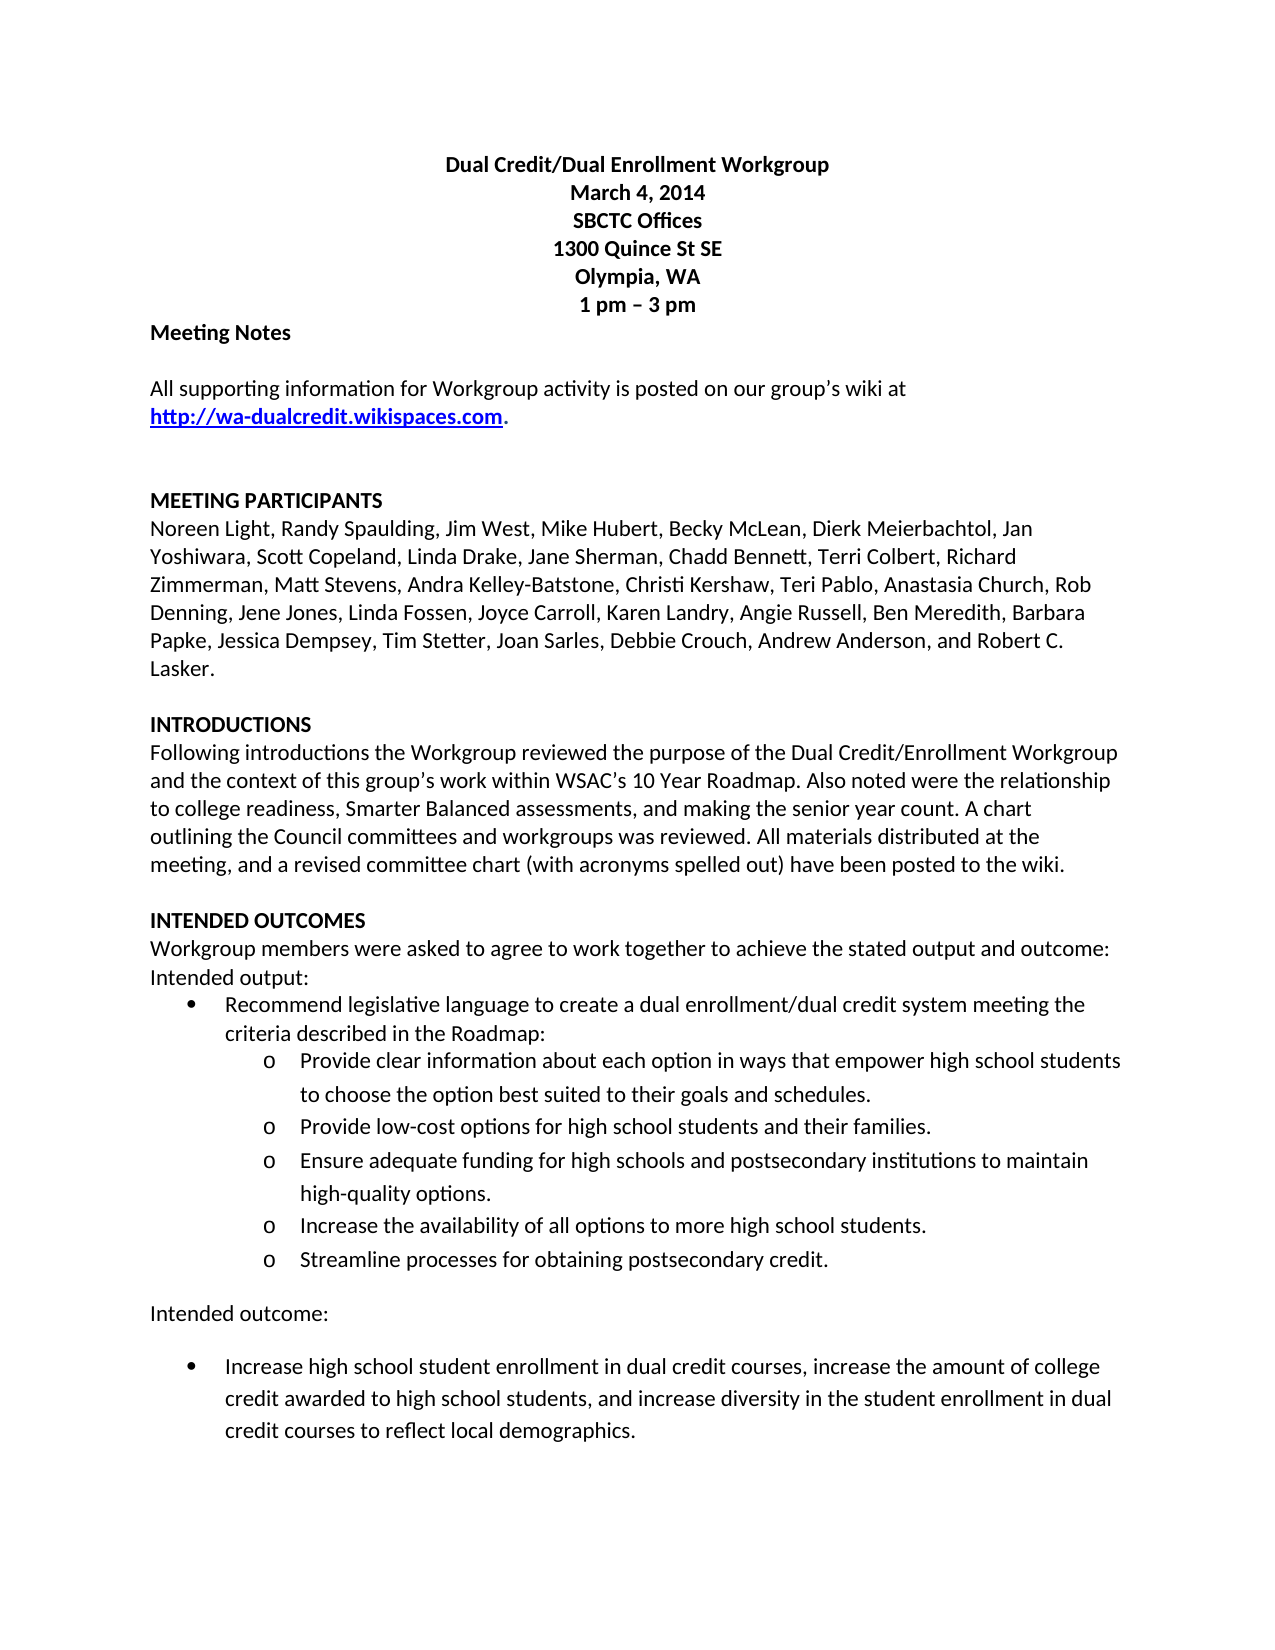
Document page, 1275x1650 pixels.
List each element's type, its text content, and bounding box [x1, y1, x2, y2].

text Dual Credit/Dual Enrollment Workgroup [150, 150, 1125, 178]
text http://wa-dualcredit.wikispaces.com. [150, 402, 1125, 430]
list Provide low-cost options for high school students and their families. [262, 1112, 1125, 1141]
text INTENDED OUTCOMES [150, 907, 1125, 934]
text Following introductions the Workgroup reviewed the purpose of the Dual Credit/Enrollment Workgroup and the context of this group’s work within WSAC’s 10 Year Roadmap. Also noted were the relationship to college readiness, Smarter Balanced assessments, and making the senior year count. A chart outlining the Council committees and workgroups was reviewed. All materials distributed at the meeting, and a revised committee chart (with acronyms spelled out) have been posted to the wiki. [150, 738, 1125, 878]
text Workgroup members were asked to agree to work together to achieve the stated output and outcome: [150, 934, 1125, 963]
list Provide clear information about each option in ways that empower high school students to choose the option best suited to their goals and schedules. [262, 1047, 1125, 1108]
text 1300 Quince St SE [150, 234, 1125, 262]
text Intended output: [150, 963, 1125, 991]
text SBCTC Offices [150, 206, 1125, 234]
list Recommend legislative language to create a dual enrollment/dual credit system meeting the criteria described in the Roadmap: [187, 991, 1125, 1047]
text Noreen Light, Randy Spaulding, Jim West, Mike Hubert, Becky McLean, Dierk Meierbachtol, Jan Yoshiwara, Scott Copeland, Linda Drake, Jane Sherman, Chadd Bennett, Terri Colbert, Richard Zimmerman, Matt Stevens, Andra Kelley-Batstone, Christi Kershaw, Teri Pablo, Anastasia Church, Rob Denning, Jene Jones, Linda Fossen, Joyce Carroll, Karen Landry, Angie Russell, Ben Meredith, Barbara Papke, Jessica Dempsey, Tim Stetter, Joan Sarles, Debbie Crouch, Andrew Anderson, and Robert C. Lasker. [150, 514, 1125, 682]
text MEETING PARTICIPANTS [150, 486, 1125, 514]
text Intended outcome: [150, 1299, 1125, 1327]
text Meeting Notes [150, 318, 1125, 346]
text Olympia, WA [150, 262, 1125, 290]
list Increase the availability of all options to more high school students. [262, 1211, 1125, 1240]
text March 4, 2014 [150, 178, 1125, 206]
list Increase high school student enrollment in dual credit courses, increase the amount of college credit awarded to high school students, and increase diversity in the student enrollment in dual credit courses to reflect local demographics. [187, 1352, 1125, 1444]
list Ensure adequate funding for high schools and postsecondary institutions to maintain high-quality options. [262, 1146, 1125, 1207]
text All supporting information for Workgroup activity is posted on our group’s wiki at [150, 374, 1125, 402]
text 1 pm – 3 pm [150, 290, 1125, 318]
text INTRODUCTIONS [150, 710, 1125, 738]
list Streamline processes for obtaining postsecondary credit. [262, 1245, 1125, 1274]
